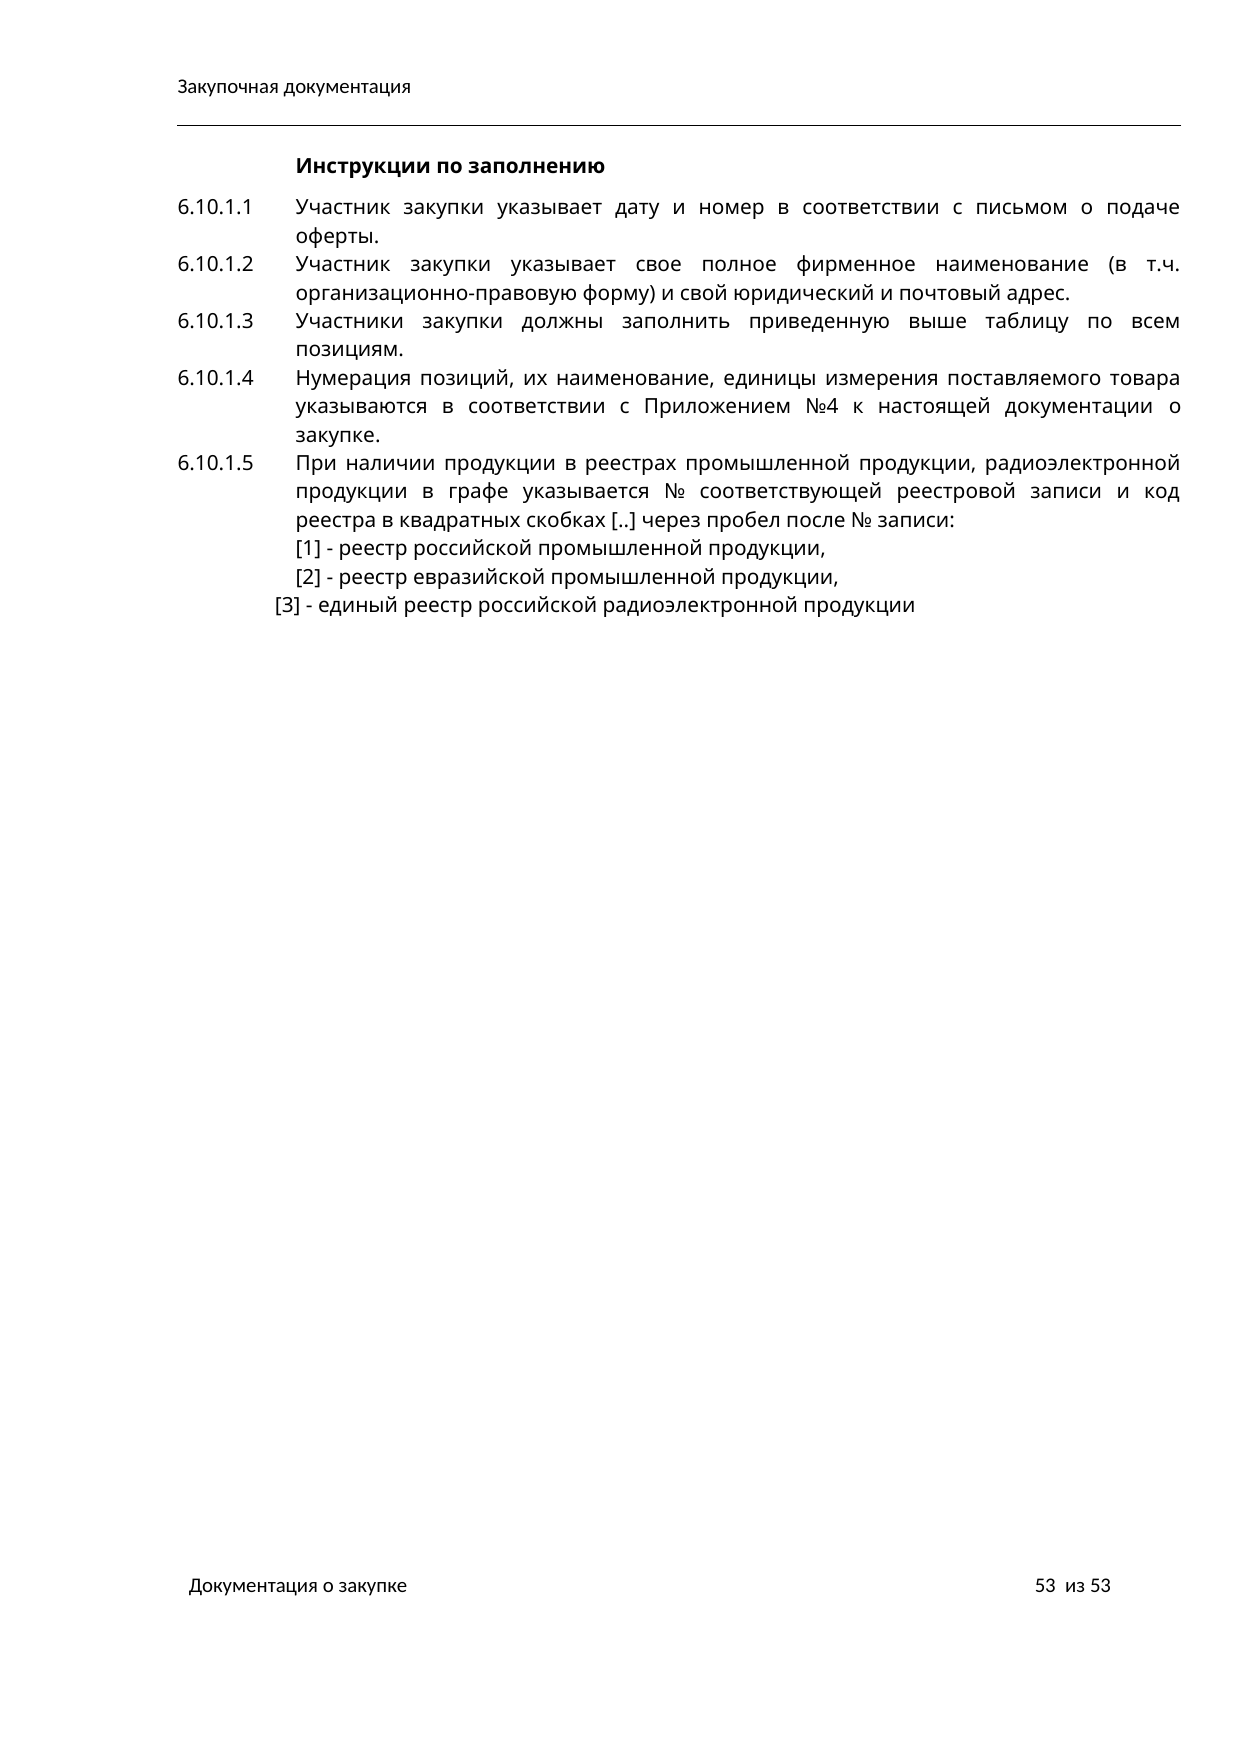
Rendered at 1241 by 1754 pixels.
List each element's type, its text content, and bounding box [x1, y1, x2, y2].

list Нумерация позиций, их наименование, единицы измерения поставляемого товара указываются в соответствии с Приложением №4 к настоящей документации о закупке. [177, 363, 1181, 448]
list Участники закупки должны заполнить приведенную выше таблицу по всем позициям. [177, 306, 1181, 363]
list Участник закупки указывает свое полное фирменное наименование (в т.ч. организационно-правовую форму) и свой юридический и почтовый адрес. [177, 249, 1181, 306]
text Инструкции по заполнению [295, 151, 1181, 180]
list При наличии продукции в реестрах промышленной продукции, радиоэлектронной продукции в графе указывается № соответствующей реестровой записи и код реестра в квадратных скобках [..] через пробел после № записи: [177, 448, 1181, 533]
list Участник закупки указывает дату и номер в соответствии с письмом о подаче оферты. [177, 192, 1181, 249]
text [3] - единый реестр российской радиоэлектронной продукции [177, 590, 1181, 619]
text [1] - реестр российской промышленной продукции, [295, 533, 1181, 562]
text [2] - реестр евразийской промышленной продукции, [295, 562, 1181, 590]
